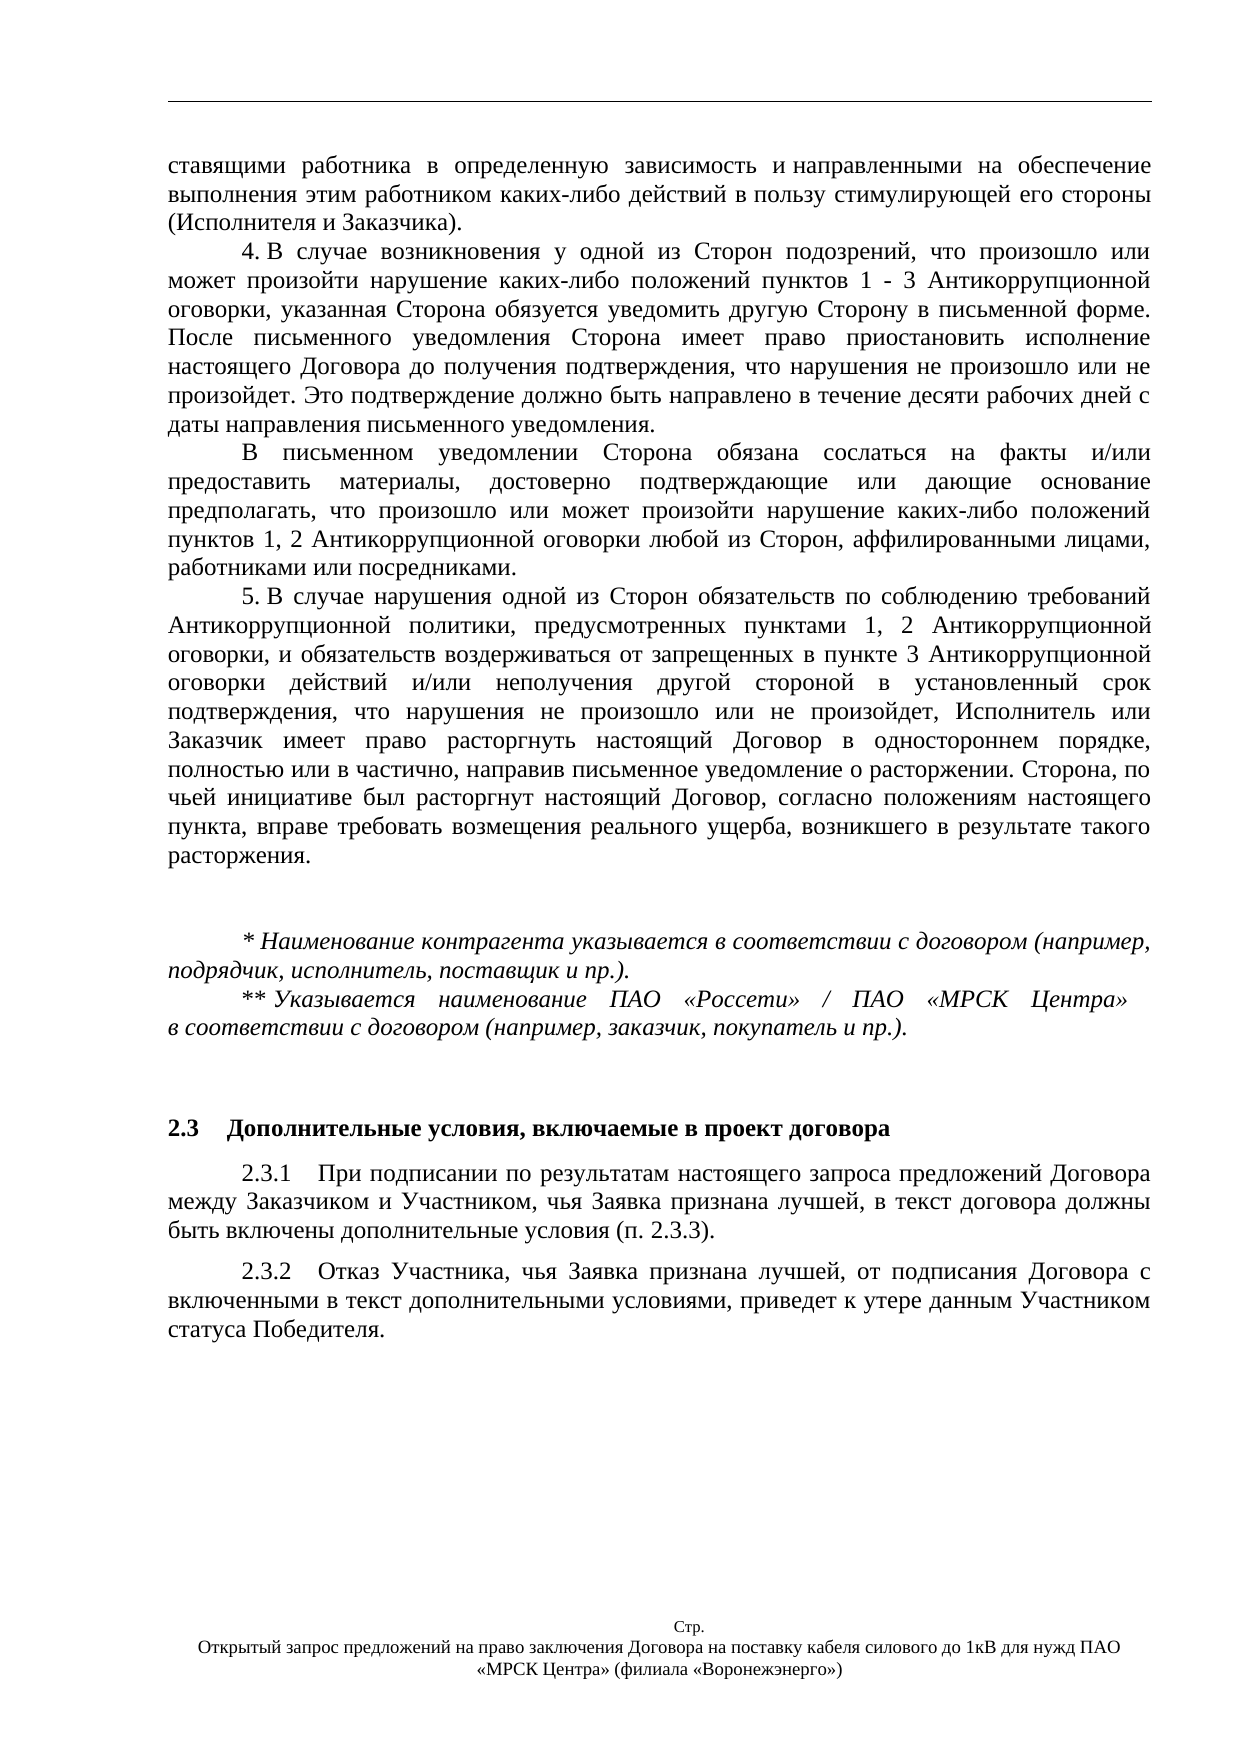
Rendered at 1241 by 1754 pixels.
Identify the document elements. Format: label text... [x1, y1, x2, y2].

subtitle Дополнительные условия, включаемые в проект договора [168, 1113, 1152, 1142]
text 5. В случае нарушения одной из Сторон обязательств по соблюдению требований Антикоррупционной политики, предусмотренных пунктами 1, 2 Антикоррупционной оговорки, и обязательств воздерживаться от запрещенных в пункте 3 Антикоррупционной оговорки действий и/или неполучения другой стороной в установленный срок подтверждения, что нарушения не произошло или не произойдет, Исполнитель или Заказчик имеет право расторгнуть настоящий Договор в одностороннем порядке, полностью или в частично, направив письменное уведомление о расторжении. Сторона, по чьей инициативе был расторгнут настоящий Договор, согласно положениям настоящего пункта, вправе требовать возмещения реального ущерба, возникшего в результате такого расторжения. [168, 581, 1152, 869]
text * Наименование контрагента указывается в соответствии с договором (например, подрядчик, исполнитель, поставщик и пр.). [168, 926, 1152, 984]
text ** Указывается наименование ПАО «Россети» / ПАО «МРСК Центра» в соответствии с договором (например, заказчик, покупатель и пр.). [168, 984, 1152, 1041]
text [168, 150, 1152, 236]
text 4. В случае возникновения у одной из Сторон подозрений, что произошло или может произойти нарушение каких-либо положений пунктов 1 - 3 Антикоррупционной оговорки, указанная Сторона обязуется уведомить другую Сторону в письменной форме. После письменного уведомления Сторона имеет право приостановить исполнение настоящего Договора до получения подтверждения, что нарушения не произошло или не произойдет. Это подтверждение должно быть направлено в течение десяти рабочих дней с даты направления письменного уведомления. [168, 236, 1152, 437]
subtitle Отказ Участника, чья Заявка признана лучшей, от подписания Договора с включенными в текст дополнительными условиями, приведет к утере данным Участником статуса Победителя. [168, 1256, 1152, 1343]
text В письменном уведомлении Сторона обязана сослаться на факты и/или предоставить материалы, достоверно подтверждающие или дающие основание предполагать, что произошло или может произойти нарушение каких-либо положений пунктов 1, 2 Антикоррупционной оговорки любой из Сторон, аффилированными лицами, работниками или посредниками. [168, 437, 1152, 581]
subtitle При подписании по результатам настоящего запроса предложений Договора между Заказчиком и Участником, чья Заявка признана лучшей, в текст договора должны быть включены дополнительные условия (п. 2.3.3). [168, 1158, 1152, 1244]
